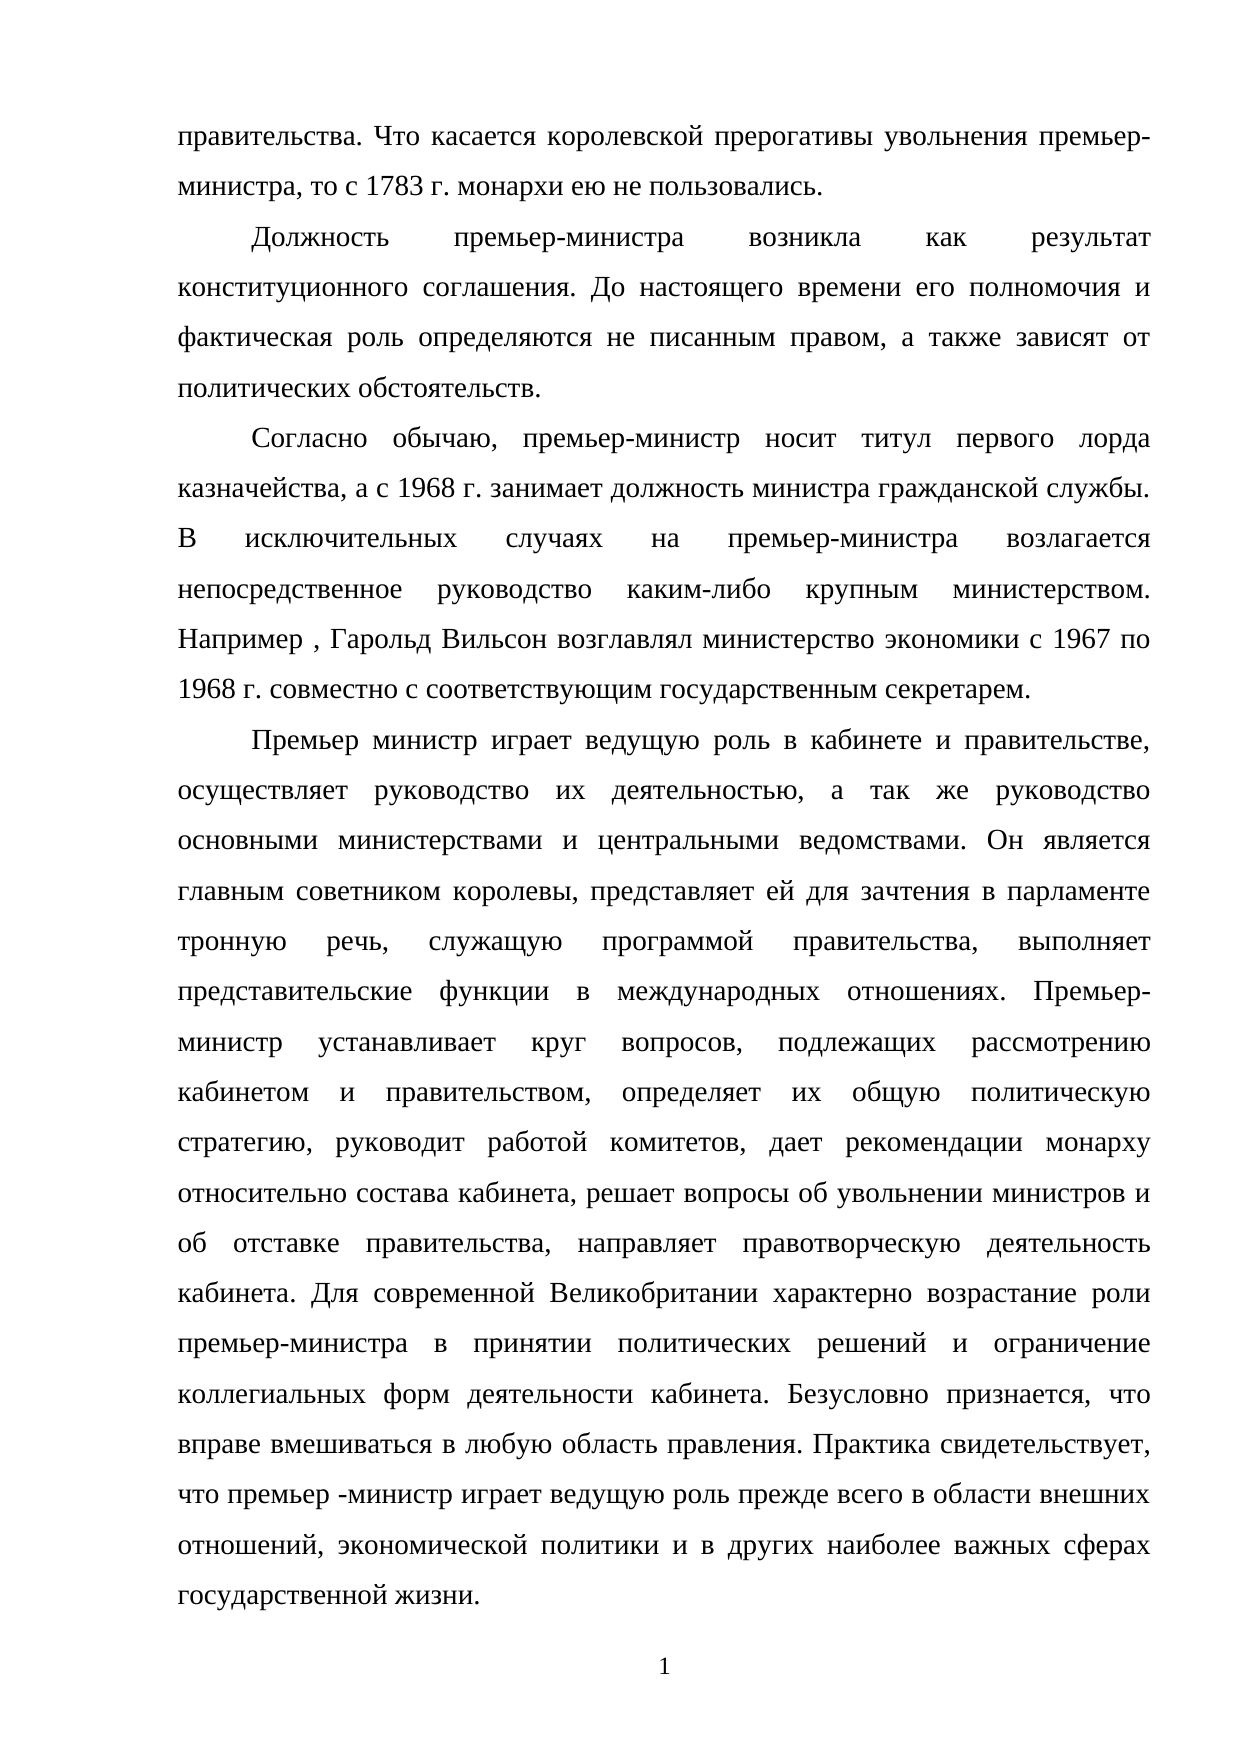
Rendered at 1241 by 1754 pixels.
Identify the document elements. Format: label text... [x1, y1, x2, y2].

text Должность премьер-министра возникла как результат конституционного соглашения. До настоящего времени его полномочия и фактическая роль определяются не писанным правом, а также зависят от политических обстоятельств. [177, 219, 1152, 403]
text Премьер министр играет ведущую роль в кабинете и правительстве, осуществляет руководство их деятельностью, а так же руководство основными министерствами и центральными ведомствами. Он является главным советником королевы, представляет ей для зачтения в парламенте тронную речь, служащую программой правительства, выполняет представительские функции в международных отношениях. Премьер- министр устанавливает круг вопросов, подлежащих рассмотрению кабинетом и правительством, определяет их общую политическую стратегию, руководит работой комитетов, дает рекомендации монарху относительно состава кабинета, решает вопросы об увольнении министров и об отставке правительства, направляет правотворческую деятельность кабинета. Для современной Великобритании характерно возрастание роли премьер-министра в принятии политических решений и ограничение коллегиальных форм деятельности кабинета. Безусловно признается, что вправе вмешиваться в любую область правления. Практика свидетельствует, что премьер -министр играет ведущую роль прежде всего в области внешних отношений, экономической политики и в других наиболее важных сферах государственной жизни. [177, 722, 1152, 1611]
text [177, 118, 1152, 202]
text Согласно обычаю, премьер-министр носит титул первого лорда казначейства, а с . занимает должность министра гражданской службы. В исключительных случаях на премьер-министра возлагается непосредственное руководство каким-либо крупным министерством. Например , Гарольд Вильсон возглавлял министерство экономики с 1967 по . совместно с соответствующим государственным секретарем. [177, 420, 1152, 705]
